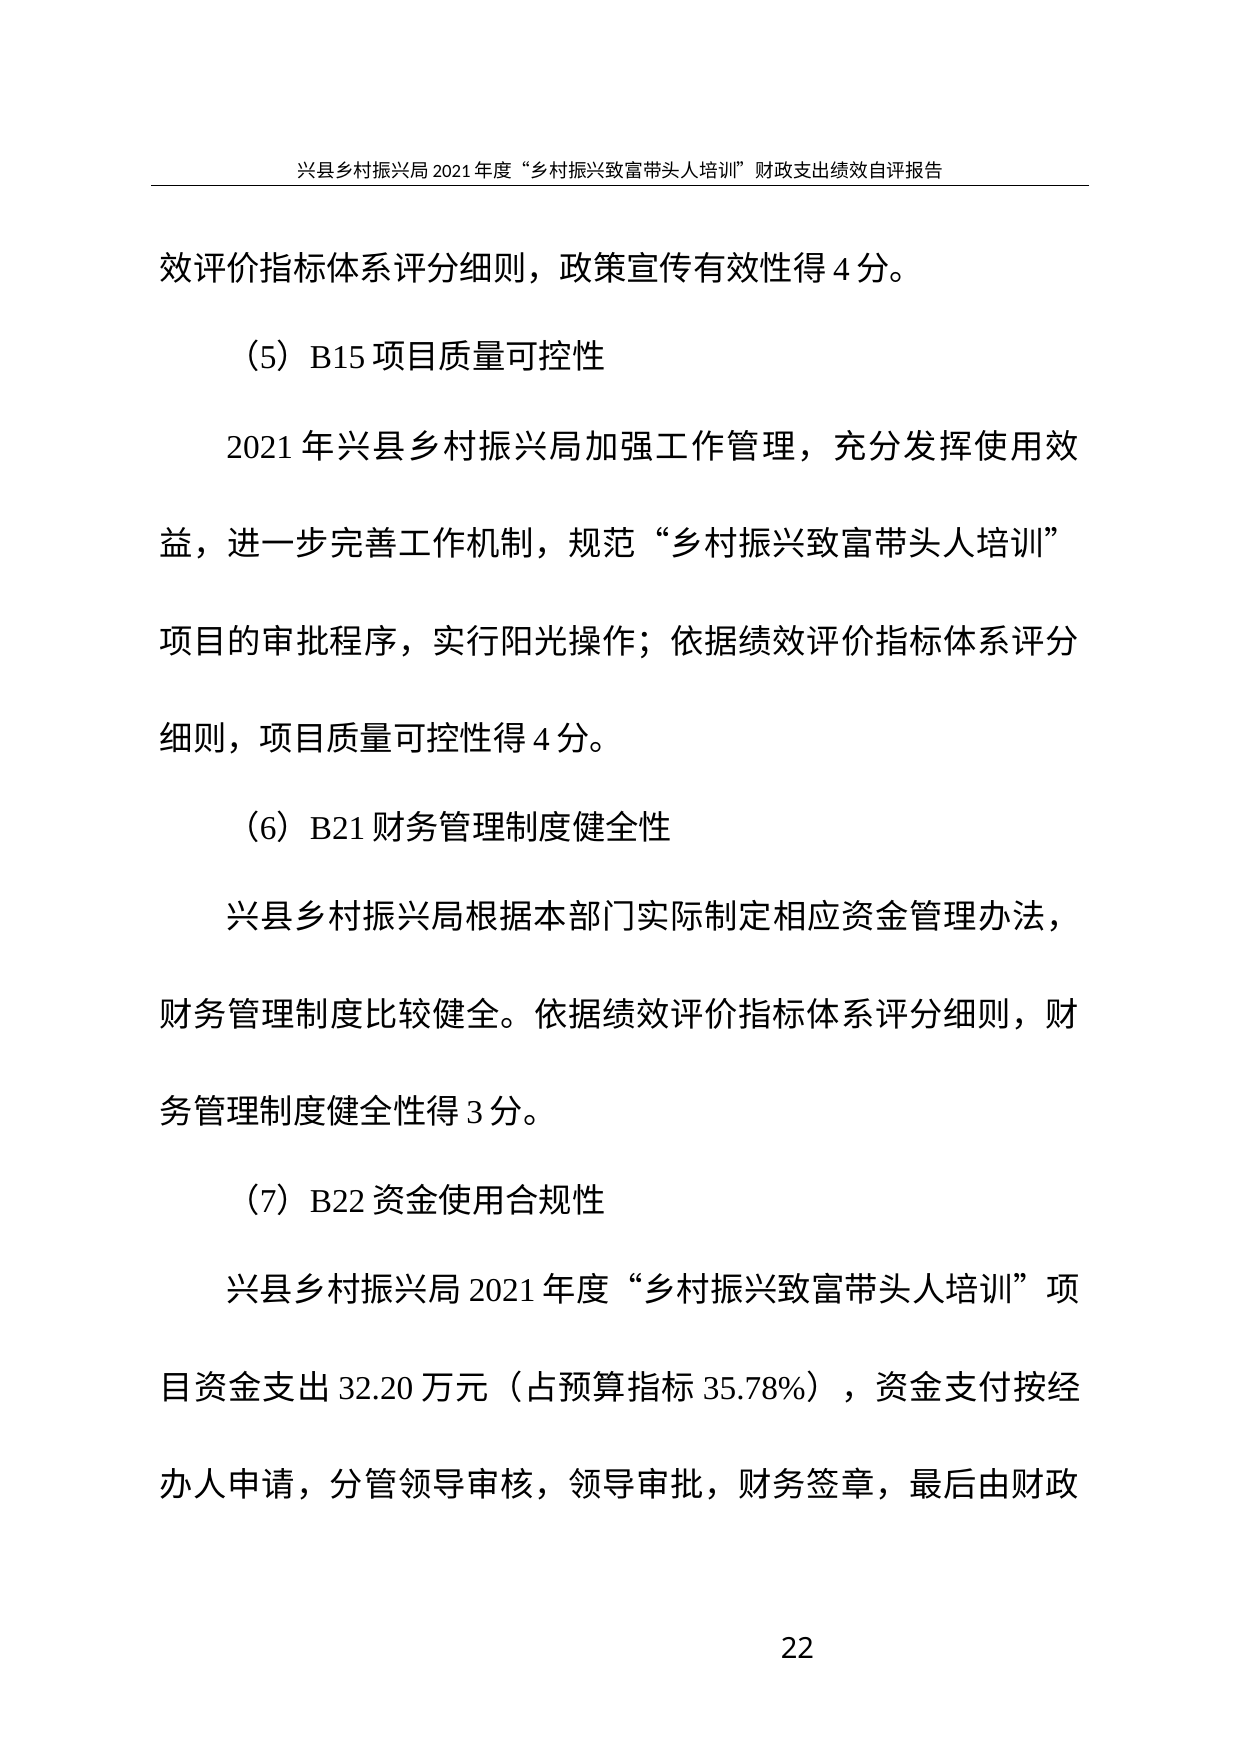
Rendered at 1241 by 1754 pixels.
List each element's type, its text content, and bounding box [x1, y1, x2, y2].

list B15项目质量可控性 [159, 322, 1081, 387]
text 兴县乡村振兴局根据本部门实际制定相应资金管理办法，财务管理制度比较健全。依据绩效评价指标体系评分细则，财务管理制度健全性得3分。 [159, 882, 1081, 1142]
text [159, 1255, 1081, 1515]
list B22资金使用合规性 [159, 1166, 1081, 1231]
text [159, 233, 1081, 298]
text 2021年兴县乡村振兴局加强工作管理，充分发挥使用效益，进一步完善工作机制，规范“乡村振兴致富带头人培训”项目的审批程序，实行阳光操作；依据绩效评价指标体系评分细则，项目质量可控性得4分。 [159, 411, 1081, 768]
list B21财务管理制度健全性 [159, 793, 1081, 858]
